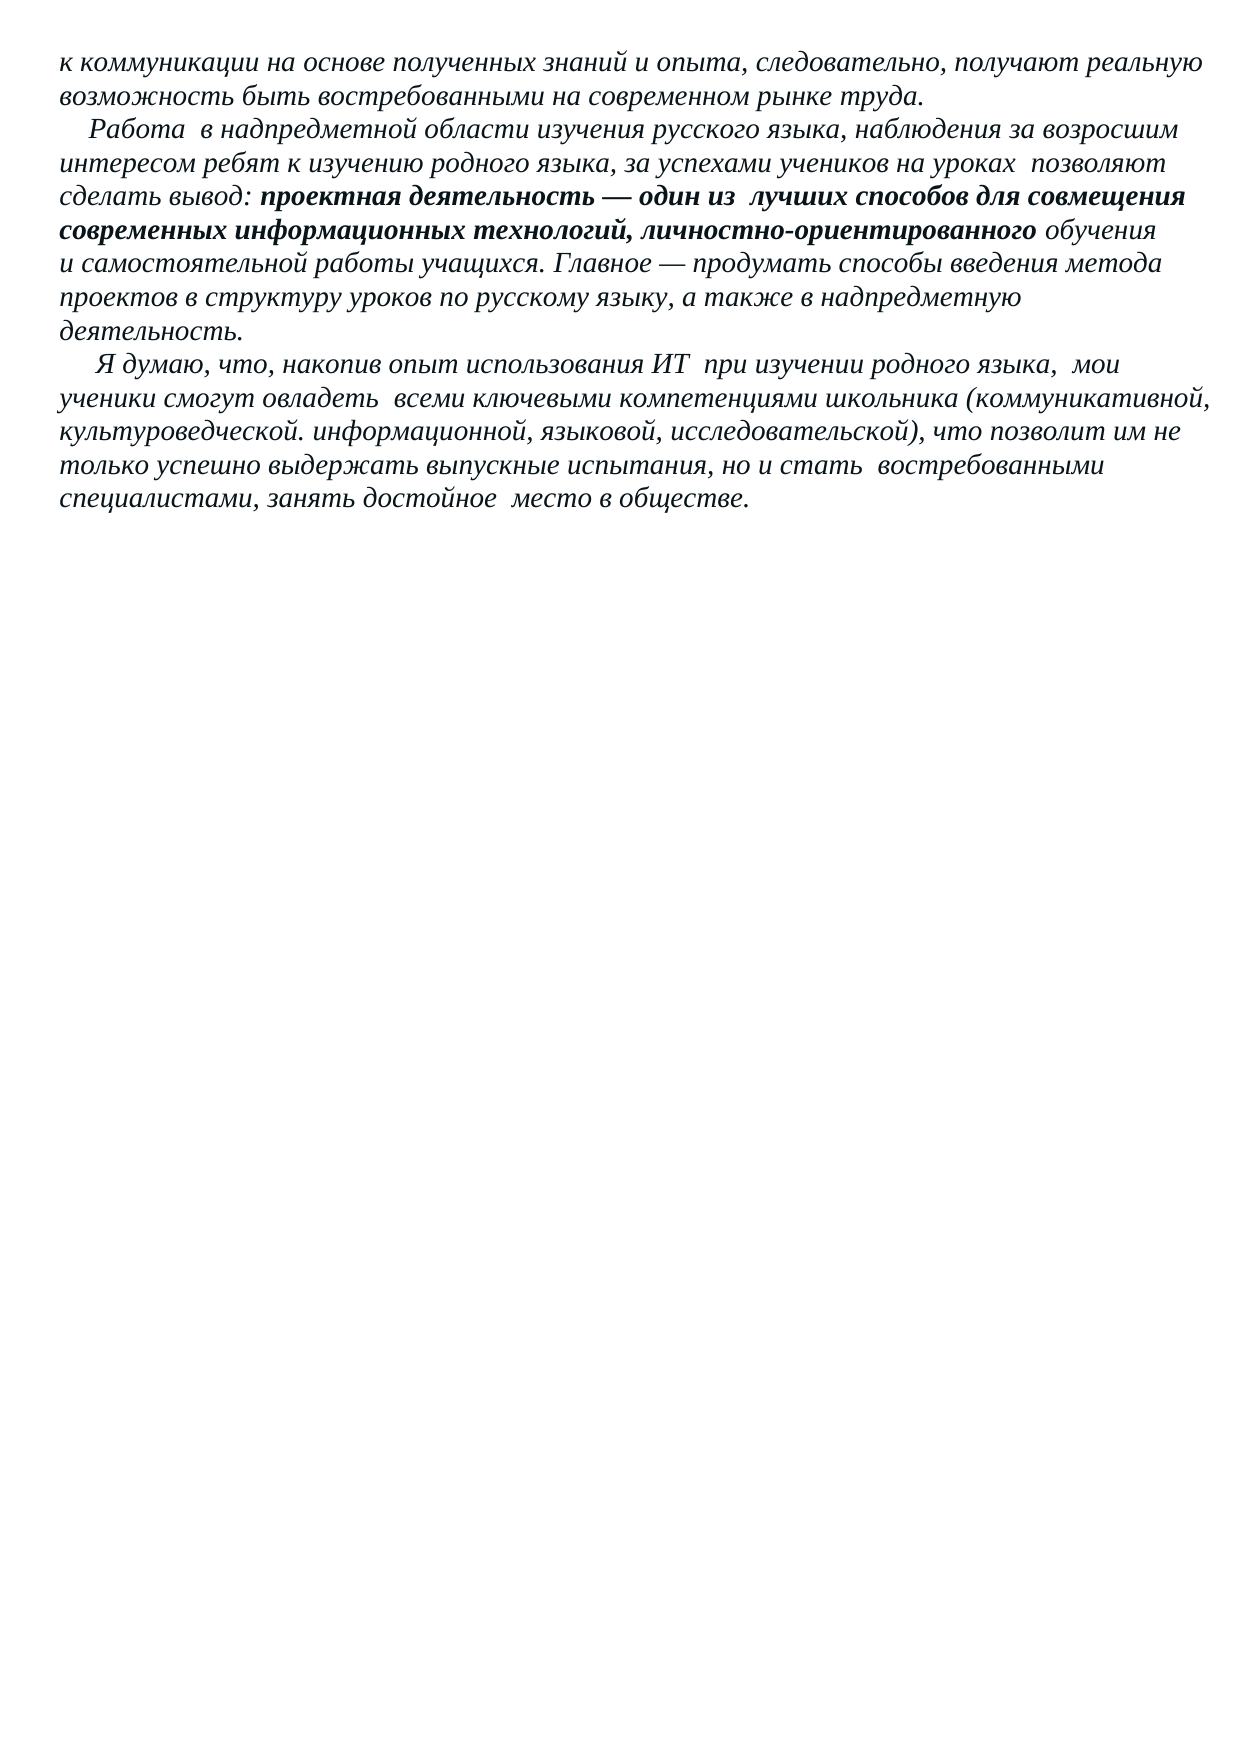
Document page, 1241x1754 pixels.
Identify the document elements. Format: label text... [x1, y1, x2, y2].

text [59, 44, 1211, 111]
text Работа в надпредметной области изучения русского языка, наблюдения за возросшим интересом ребят к изучению родного языка, за успехами учеников на уроках позволяют сделать вывод: проектная деятельность — один из лучших способов для совмещения современных информационных технологий, личностно-ориентированного обучения и самостоятельной работы учащихся. Главное — продумать способы введения метода проектов в структуру уроков по русскому языку, а также в надпредметную деятельность. [59, 111, 1211, 346]
text Я думаю, что, накопив опыт использования ИТ при изучении родного языка, мои ученики смогут овладеть всеми ключевыми компетенциями школьника (коммуникативной, культуроведческой. информационной, языковой, исследовательской), что позволит им не только успешно выдержать выпускные испытания, но и стать востребованными специалистами, занять достойное место в обществе. [59, 346, 1211, 514]
